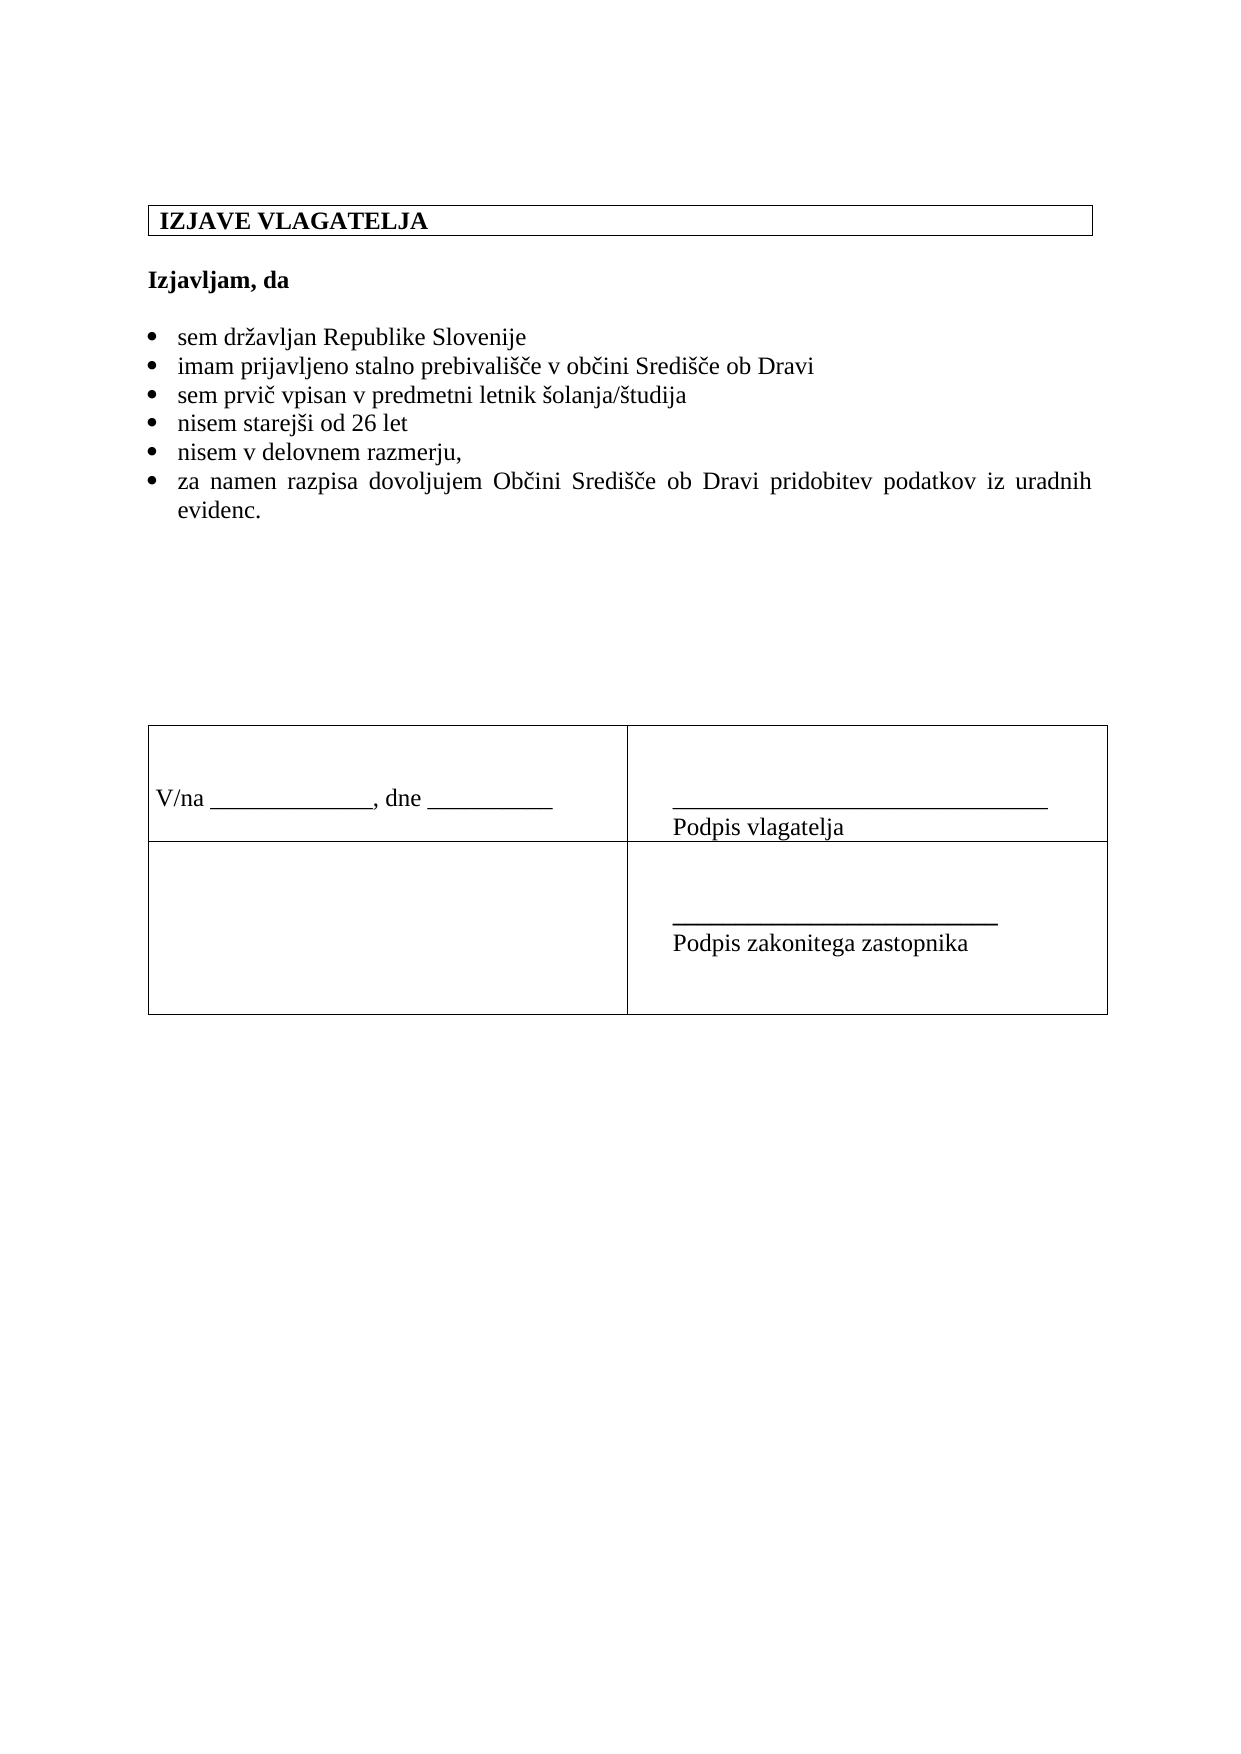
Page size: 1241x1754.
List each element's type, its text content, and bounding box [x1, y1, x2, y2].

list nisem v delovnem razmerju, [148, 437, 1093, 466]
list nisem starejši od 26 let [148, 408, 1093, 437]
list za namen razpisa dovoljujem Občini Središče ob Dravi pridobitev podatkov iz uradnih evidenc. [148, 466, 1093, 523]
list sem državljan Republike Slovenije [148, 322, 1093, 351]
list imam prijavljeno stalno prebivališče v občini Središče ob Dravi [148, 351, 1093, 380]
table_cell [149, 842, 627, 1014]
text Izjavljam, da [148, 265, 1093, 293]
table_header V/na _____________, dne __________ [149, 726, 627, 841]
list sem prvič vpisan v predmetni letnik šolanja/študija [148, 380, 1093, 408]
table_cell __________________________ Podpis zakonitega zastopnika [628, 842, 1107, 1014]
table_header ______________________________ Podpis vlagatelja [628, 726, 1107, 841]
table_header IZJAVE VLAGATELJA [149, 206, 1092, 235]
